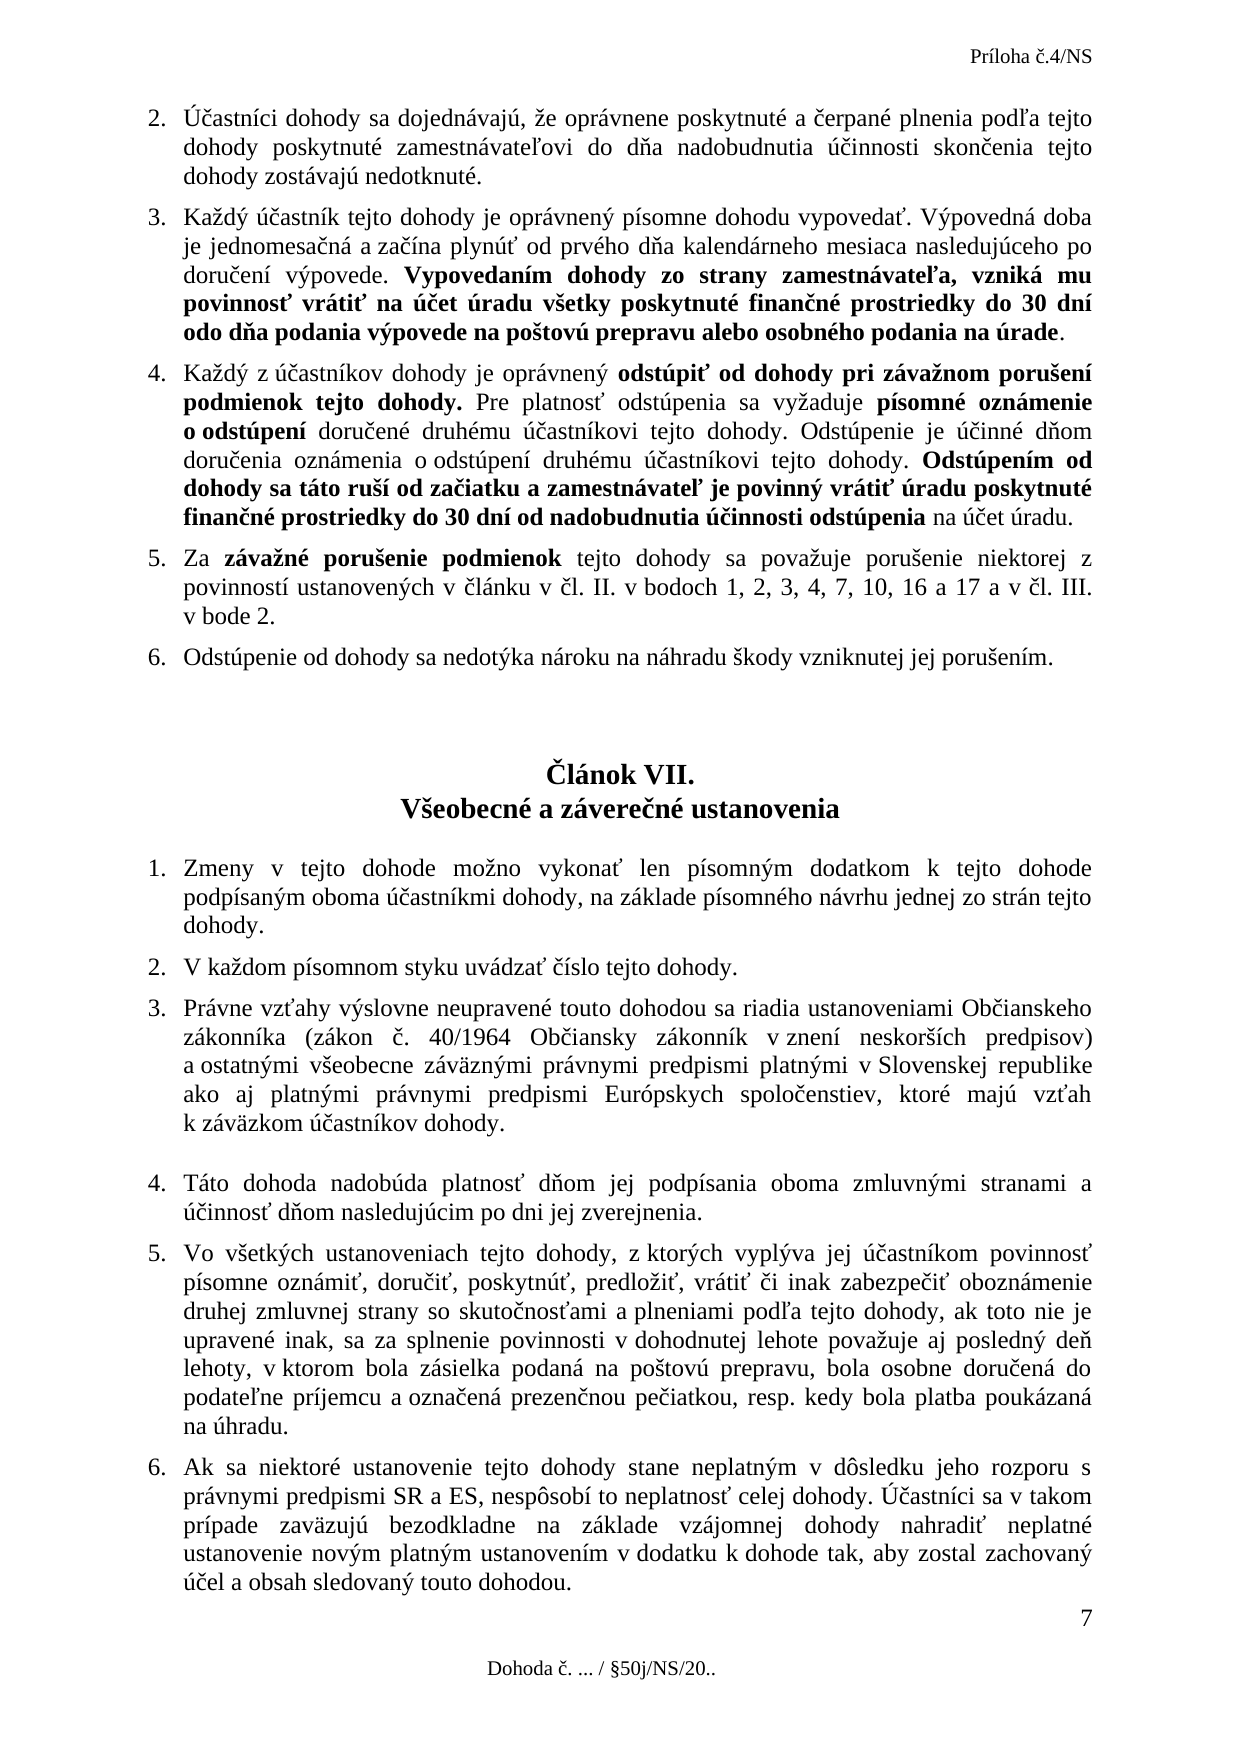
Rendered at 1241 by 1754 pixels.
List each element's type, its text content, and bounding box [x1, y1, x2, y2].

list Účastníci dohody sa dojednávajú, že oprávnene poskytnuté a čerpané plnenia podľa tejto dohody poskytnuté zamestnávateľovi do dňa nadobudnutia účinnosti skončenia tejto dohody zostávajú nedotknuté. [148, 103, 1093, 190]
text Všeobecné a záverečné ustanovenia [148, 791, 1093, 824]
list Ak sa niektoré ustanovenie tejto dohody stane neplatným v dôsledku jeho rozporu s právnymi predpismi SR a ES, nespôsobí to neplatnosť celej dohody. Účastníci sa v takom prípade zaväzujú bezodkladne na základe vzájomnej dohody nahradiť neplatné ustanovenie novým platným ustanovením v dodatku k dohode tak, aby zostal zachovaný účel a obsah sledovaný touto dohodou. [148, 1452, 1093, 1596]
list Odstúpenie od dohody sa nedotýka nároku na náhradu škody vzniknutej jej porušením. [148, 642, 1093, 671]
list Vo všetkých ustanoveniach tejto dohody, z ktorých vyplýva jej účastníkom povinnosť písomne oznámiť, doručiť, poskytnúť, predložiť, vrátiť či inak zabezpečiť oboznámenie druhej zmluvnej strany so skutočnosťami a plneniami podľa tejto dohody, ak toto nie je upravené inak, sa za splnenie povinnosti v dohodnutej lehote považuje aj posledný deň lehoty, v ktorom bola zásielka podaná na poštovú prepravu, bola osobne doručená do podateľne príjemcu a označená prezenčnou pečiatkou, resp. kedy bola platba poukázaná na úhradu. [148, 1238, 1093, 1440]
list Zmeny v tejto dohode možno vykonať len písomným dodatkom k tejto dohode podpísaným oboma účastníkmi dohody, na základe písomného návrhu jednej zo strán tejto dohody. [148, 853, 1093, 939]
list V každom písomnom styku uvádzať číslo tejto dohody. [148, 952, 1093, 981]
list Každý z účastníkov dohody je oprávnený odstúpiť od dohody pri závažnom porušení podmienok tejto dohody. Pre platnosť odstúpenia sa vyžaduje písomné oznámenie o odstúpení doručené druhému účastníkovi tejto dohody. Odstúpenie je účinné dňom doručenia oznámenia o odstúpení druhému účastníkovi tejto dohody. Odstúpením od dohody sa táto ruší od začiatku a zamestnávateľ je povinný vrátiť úradu poskytnuté finančné prostriedky do 30 dní od nadobudnutia účinnosti odstúpenia na účet úradu. [148, 358, 1093, 531]
text Článok VII. [148, 757, 1093, 791]
list Každý účastník tejto dohody je oprávnený písomne dohodu vypovedať. Výpovedná doba je jednomesačná a začína plynúť od prvého dňa kalendárneho mesiaca nasledujúceho po doručení výpovede. Vypovedaním dohody zo strany zamestnávateľa, vzniká mu povinnosť vrátiť na účet úradu všetky poskytnuté finančné prostriedky do 30 dní odo dňa podania výpovede na poštovú prepravu alebo osobného podania na úrade. [148, 202, 1093, 346]
list Právne vzťahy výslovne neupravené touto dohodou sa riadia ustanoveniami Občianskeho zákonníka (zákon č. 40/1964 Občiansky zákonník v znení neskorších predpisov) a ostatnými všeobecne záväznými právnymi predpismi platnými v Slovenskej republike ako aj platnými právnymi predpismi Európskych spoločenstiev, ktoré majú vzťah k záväzkom účastníkov dohody. [148, 993, 1093, 1137]
list Za závažné porušenie podmienok tejto dohody sa považuje porušenie niektorej z povinností ustanovených v článku v čl. II. v bodoch 1, 2, 3, 4, 7, 10, 16 a 17 a v čl. III. v bode 2. [148, 543, 1093, 630]
list Táto dohoda nadobúda platnosť dňom jej podpísania oboma zmluvnými stranami a účinnosť dňom nasledujúcim po dni jej zverejnenia. [148, 1168, 1093, 1226]
